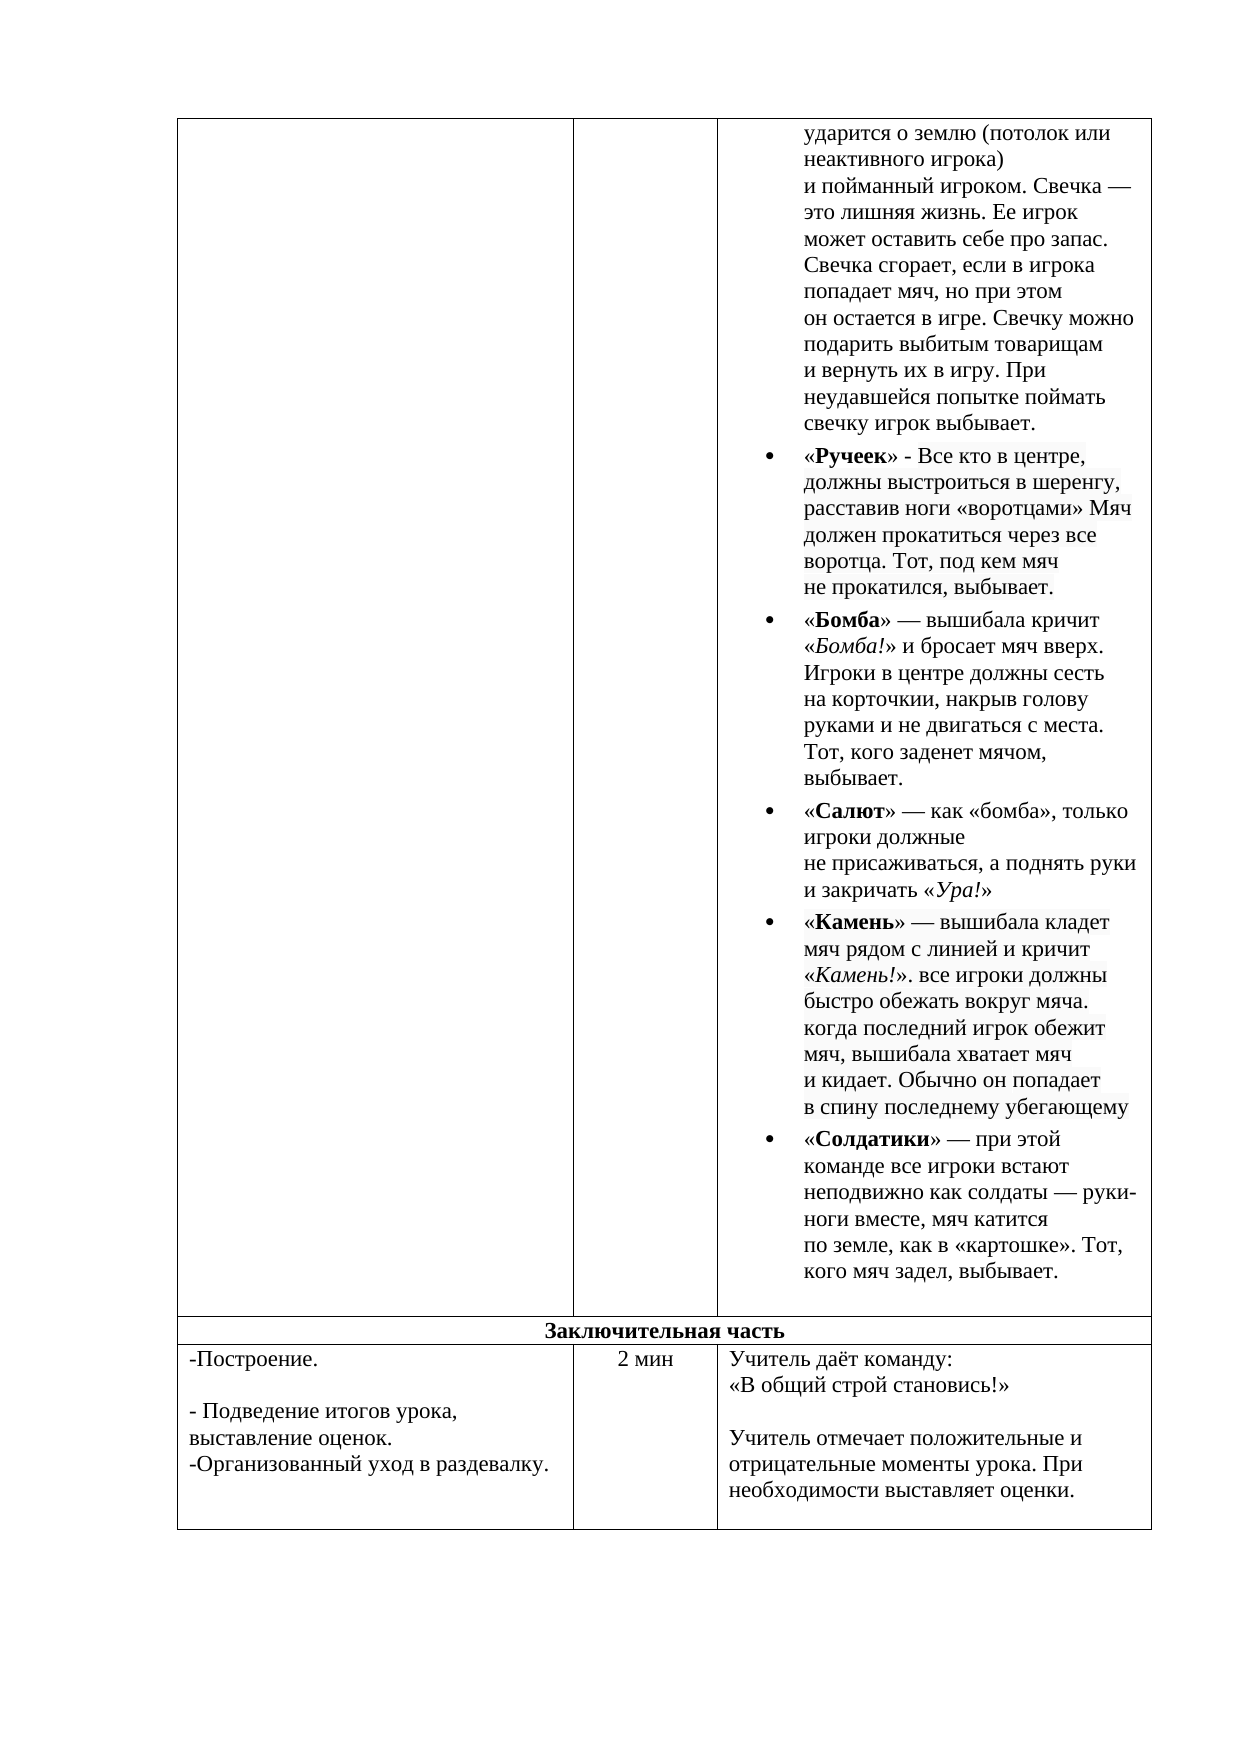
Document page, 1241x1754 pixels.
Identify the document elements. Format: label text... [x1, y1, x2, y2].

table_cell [574, 119, 717, 1316]
table_cell 2 мин [574, 1345, 717, 1529]
table_cell Заключительная часть [178, 1317, 1151, 1344]
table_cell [718, 119, 1151, 1316]
table_cell Учитель даёт команду: «В общий строй становись!» Учитель отмечает положительные и отрицательные моменты урока. При необходимости выставляет оценки. [718, 1345, 1151, 1529]
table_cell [178, 119, 573, 1316]
table_cell -Построение. - Подведение итогов урока, выставление оценок. -Организованный уход в раздевалку. [178, 1345, 573, 1529]
